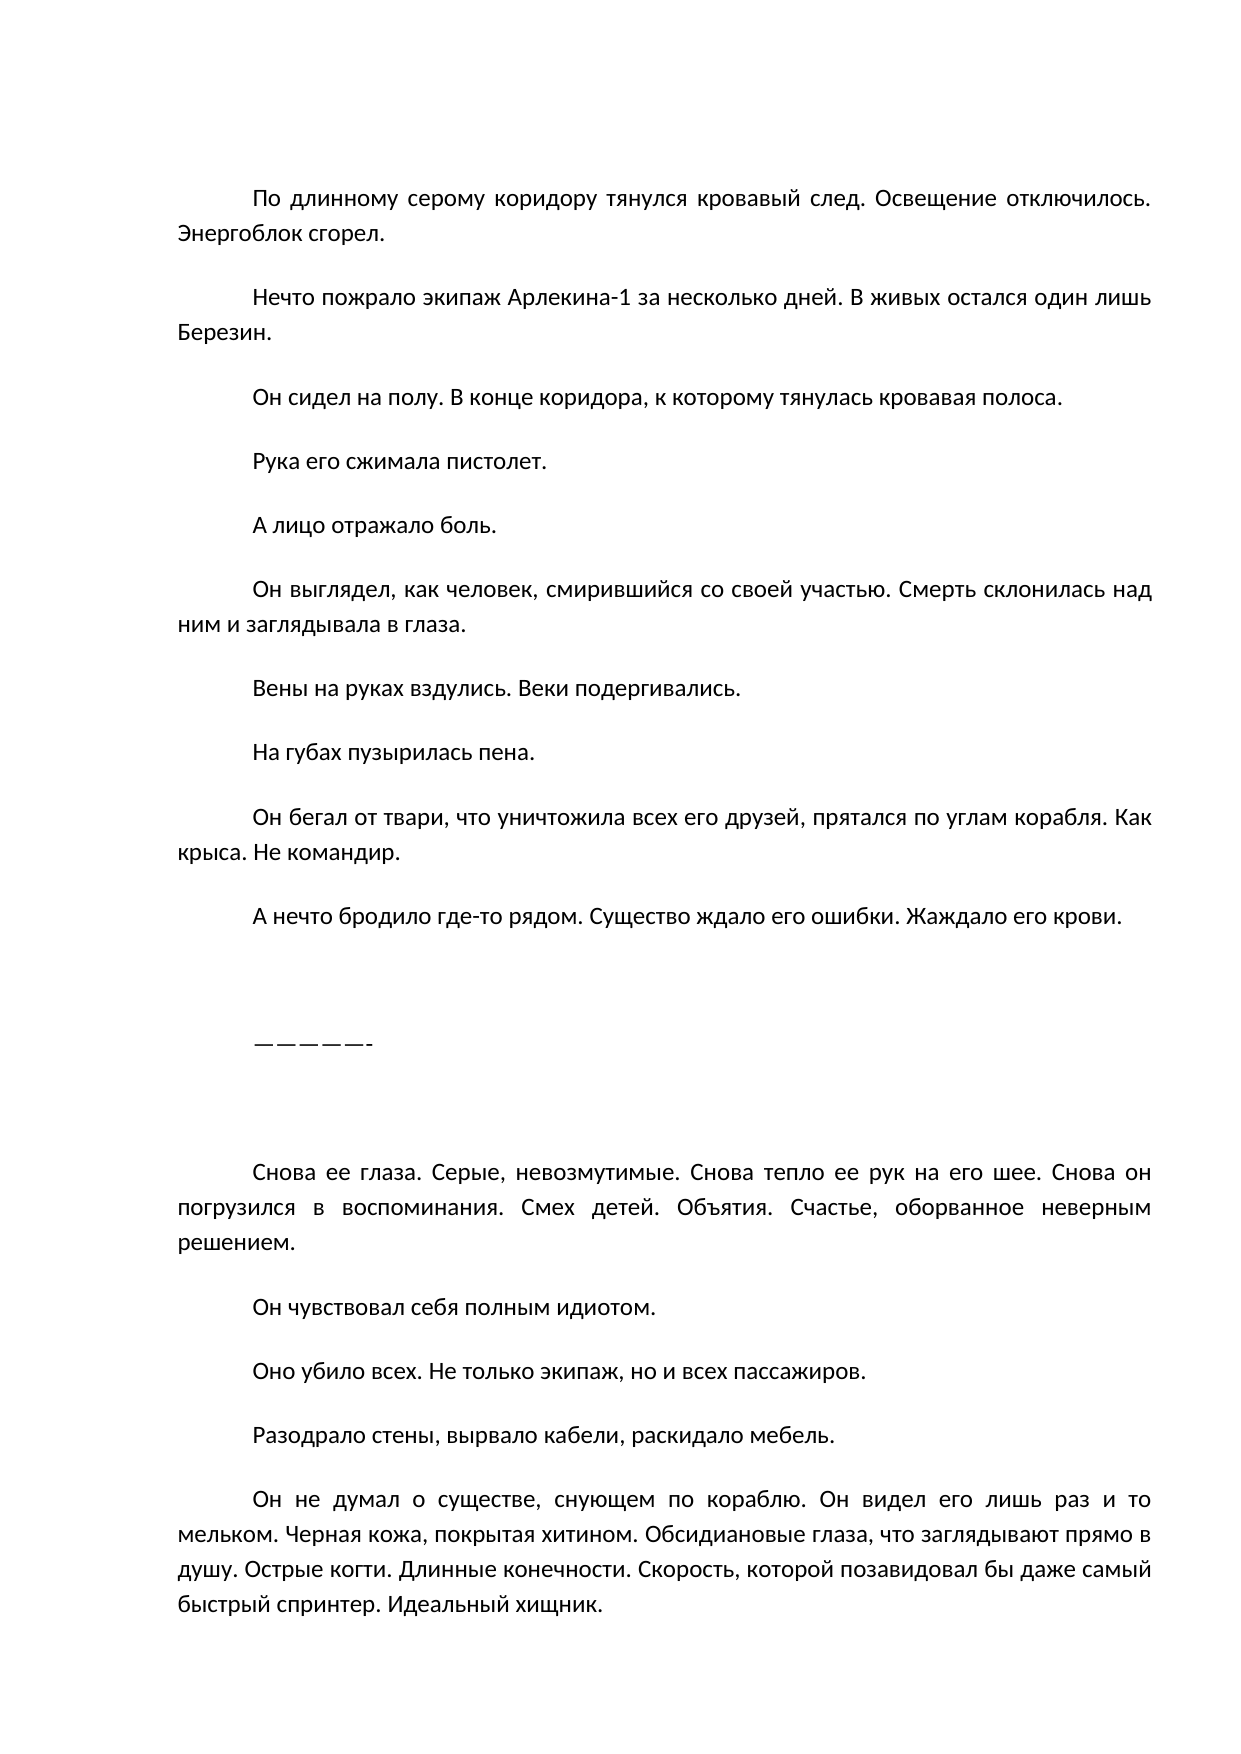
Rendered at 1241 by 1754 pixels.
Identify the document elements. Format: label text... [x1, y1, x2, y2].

text Оно убило всех. Не только экипаж, но и всех пассажиров. [177, 1355, 1152, 1385]
text Он не думал о существе, снующем по кораблю. Он видел его лишь раз и то мельком. Черная кожа, покрытая хитином. Обсидиановые глаза, что заглядывают прямо в душу. Острые когти. Длинные конечности. Скорость, которой позавидовал бы даже самый быстрый спринтер. Идеальный хищник. [177, 1483, 1152, 1619]
text Вены на руках вздулись. Веки подергивались. [177, 672, 1152, 703]
text А нечто бродило где-то рядом. Существо ждало его ошибки. Жаждало его крови. [177, 900, 1152, 930]
text Он бегал от твари, что уничтожила всех его друзей, прятался по углам корабля. Как крыса. Не командир. [177, 801, 1152, 866]
text А лицо отражало боль. [177, 509, 1152, 539]
text Нечто пожрало экипаж Арлекина-1 за несколько дней. В живых остался один лишь Березин. [177, 281, 1152, 347]
text По длинному серому коридору тянулся кровавый след. Освещение отключилось. Энергоблок сгорел. [177, 182, 1152, 248]
text —————- [177, 1028, 1152, 1059]
text Он сидел на полу. В конце коридора, к которому тянулась кровавая полоса. [177, 381, 1152, 411]
text Разодрало стены, вырвало кабели, раскидало мебель. [177, 1419, 1152, 1449]
text Он выглядел, как человек, смирившийся со своей участью. Смерть склонилась над ним и заглядывала в глаза. [177, 573, 1152, 639]
text На губах пузырилась пена. [177, 736, 1152, 767]
text Снова ее глаза. Серые, невозмутимые. Снова тепло ее рук на его шее. Снова он погрузился в воспоминания. Смех детей. Объятия. Счастье, оборванное неверным решением. [177, 1156, 1152, 1257]
text Рука его сжимала пистолет. [177, 445, 1152, 475]
text Он чувствовал себя полным идиотом. [177, 1291, 1152, 1321]
